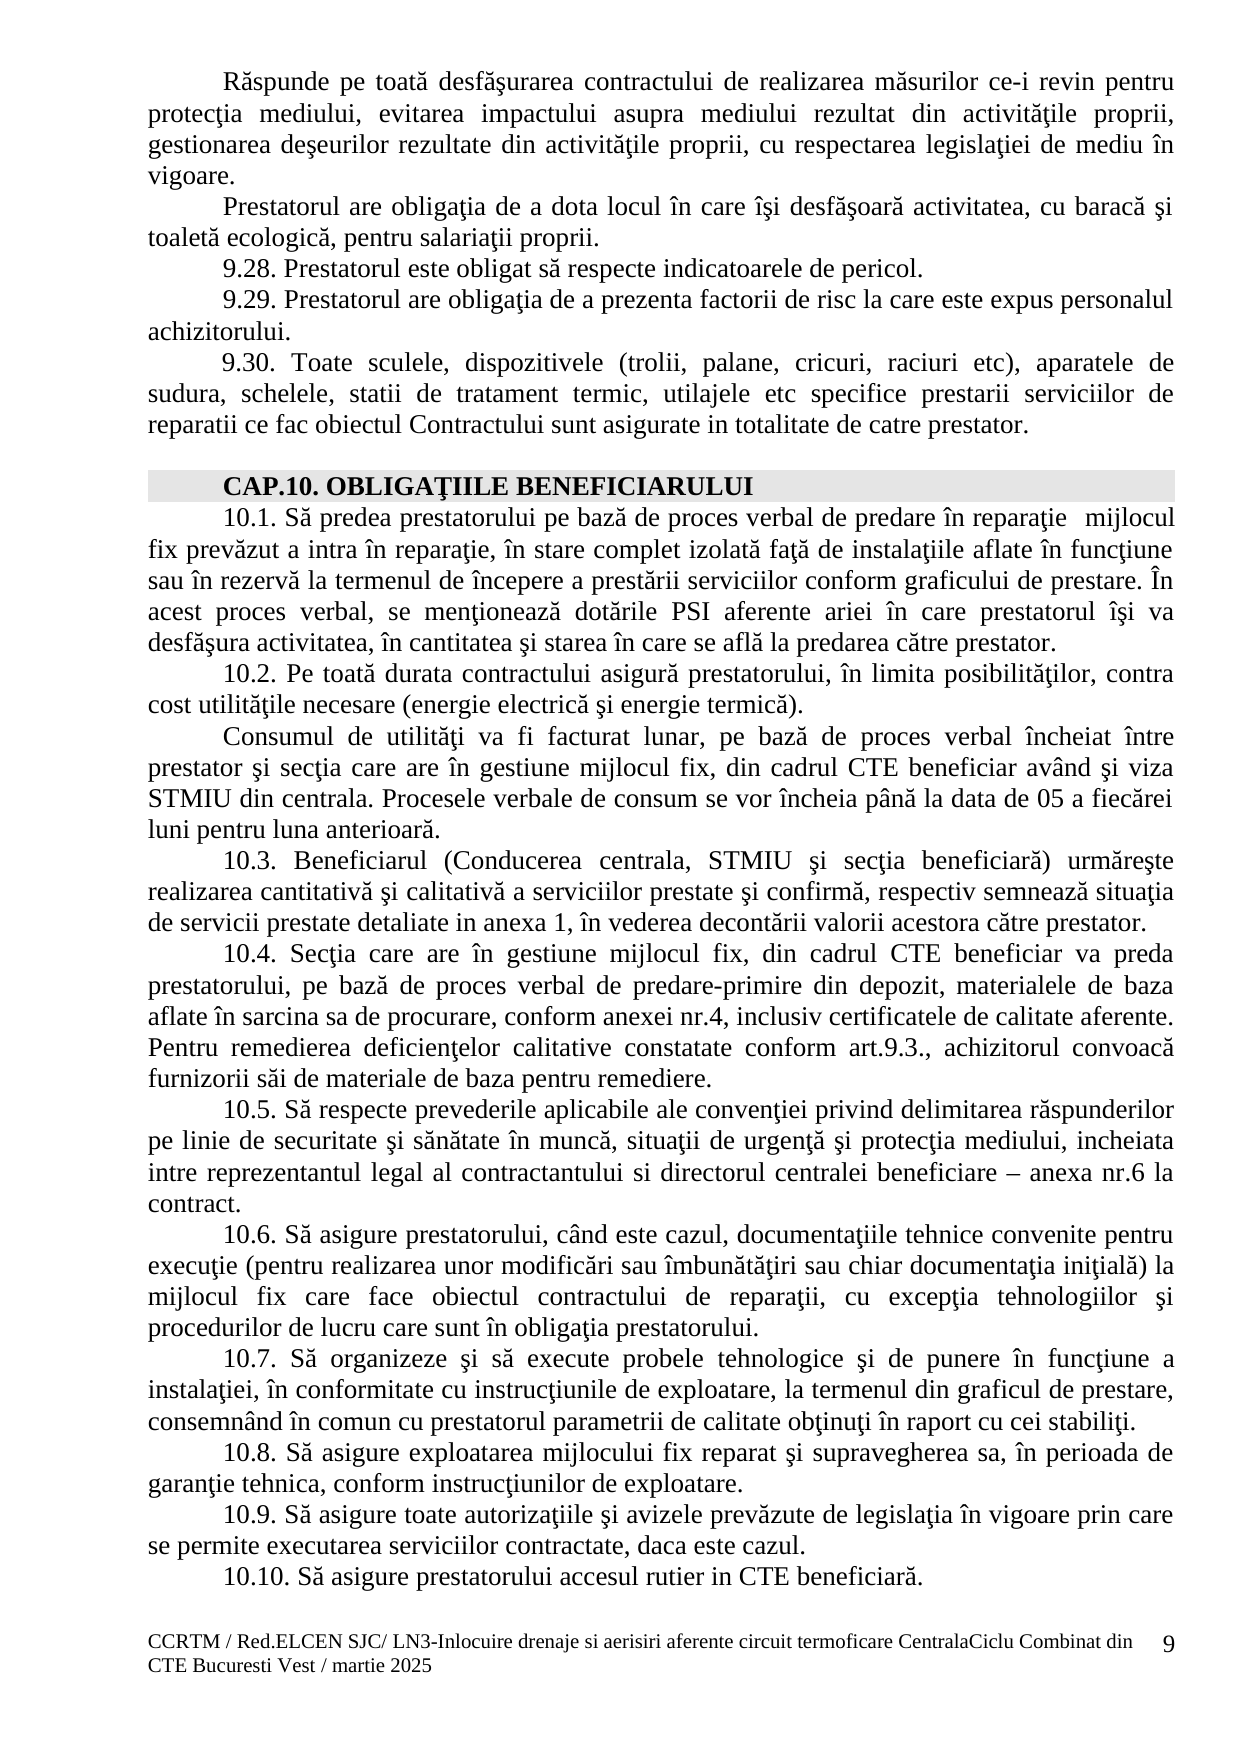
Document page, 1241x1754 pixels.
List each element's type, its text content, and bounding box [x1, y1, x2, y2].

text 10.2. Pe toată durata contractului asigură prestatorului, în limita posibilităţilor, contra cost utilităţile necesare (energie electrică şi energie termică). [148, 657, 1175, 719]
text 10.1. Să predea prestatorului pe bază de proces verbal de predare în reparaţie mijlocul fix prevăzut a intra în reparaţie, în stare complet izolată faţă de instalaţiile aflate în funcţiune sau în rezervă la termenul de începere a prestării serviciilor conform graficului de prestare. În acest proces verbal, se menţionează dotările PSI aferente ariei în care prestatorul îşi va desfăşura activitatea, în cantitatea şi starea în care se află la predarea către prestator. [148, 502, 1175, 657]
text 10.3. Beneficiarul (Conducerea centrala, STMIU şi secţia beneficiară) urmăreşte realizarea cantitativă şi calitativă a serviciilor prestate şi confirmă, respectiv semnează situaţia de servicii prestate detaliate in anexa 1, în vederea decontării valorii acestora către prestator. [148, 844, 1175, 938]
text Prestatorul are obligaţia de a dota locul în care îşi desfăşoară activitatea, cu baracă şi toaletă ecologică, pentru salariaţii proprii. [148, 190, 1175, 252]
text 9.29. Prestatorul are obligaţia de a prezenta factorii de risc la care este expus personalul achizitorului. [148, 283, 1175, 346]
text 10.6. Să asigure prestatorului, când este cazul, documentaţiile tehnice convenite pentru execuţie (pentru realizarea unor modificări sau îmbunătăţiri sau chiar documentaţia iniţială) la mijlocul fix care face obiectul contractului de reparaţii, cu excepţia tehnologiilor şi procedurilor de lucru care sunt în obligaţia prestatorului. [148, 1218, 1175, 1342]
text 9.30. Toate sculele, dispozitivele (trolii, palane, cricuri, raciuri etc), aparatele de sudura, schelele, statii de tratament termic, utilajele etc specifice prestarii serviciilor de reparatii ce fac obiectul Contractului sunt asigurate in totalitate de catre prestator. [148, 346, 1175, 439]
text 10.5. Să respecte prevederile aplicabile ale convenţiei privind delimitarea răspunderilor pe linie de securitate şi sănătate în muncă, situaţii de urgenţă şi protecţia mediului, incheiata intre reprezentantul legal al contractantului si directorul centralei beneficiare – anexa nr.6 la contract. [148, 1093, 1175, 1218]
text 10.7. Să organizeze şi să execute probele tehnologice şi de punere în funcţiune a instalaţiei, în conformitate cu instrucţiunile de exploatare, la termenul din graficul de prestare, consemnând în comun cu prestatorul parametrii de calitate obţinuţi în raport cu cei stabiliţi. [148, 1342, 1175, 1436]
text 10.10. Să asigure prestatorului accesul rutier in CTE beneficiară. [148, 1561, 1175, 1592]
text 9.28. Prestatorul este obligat să respecte indicatoarele de pericol. [148, 252, 1175, 283]
text Consumul de utilităţi va fi facturat lunar, pe bază de proces verbal încheiat între prestator şi secţia care are în gestiune mijlocul fix, din cadrul CTE beneficiar având şi viza STMIU din centrala. Procesele verbale de consum se vor încheia până la data de 05 a fiecărei luni pentru luna anterioară. [148, 719, 1175, 844]
subtitle CAP.10. OBLIGAŢIILE BENEFICIARULUI [148, 470, 1175, 502]
text 10.9. Să asigure toate autorizaţiile şi avizele prevăzute de legislaţia în vigoare prin care se permite executarea serviciilor contractate, daca este cazul. [148, 1498, 1175, 1561]
text Răspunde pe toată desfăşurarea contractului de realizarea măsurilor ce-i revin pentru protecţia mediului, evitarea impactului asupra mediului rezultat din activităţile proprii, gestionarea deşeurilor rezultate din activităţile proprii, cu respectarea legislaţiei de mediu în vigoare. [148, 66, 1175, 190]
text 10.4. Secţia care are în gestiune mijlocul fix, din cadrul CTE beneficiar va preda prestatorului, pe bază de proces verbal de predare-primire din depozit, materialele de baza aflate în sarcina sa de procurare, conform anexei nr.4, inclusiv certificatele de calitate aferente. Pentru remedierea deficienţelor calitative constatate conform art.9.3., achizitorul convoacă furnizorii săi de materiale de baza pentru remediere. [148, 938, 1175, 1093]
text 10.8. Să asigure exploatarea mijlocului fix reparat şi supravegherea sa, în perioada de garanţie tehnica, conform instrucţiunilor de exploatare. [148, 1436, 1175, 1498]
